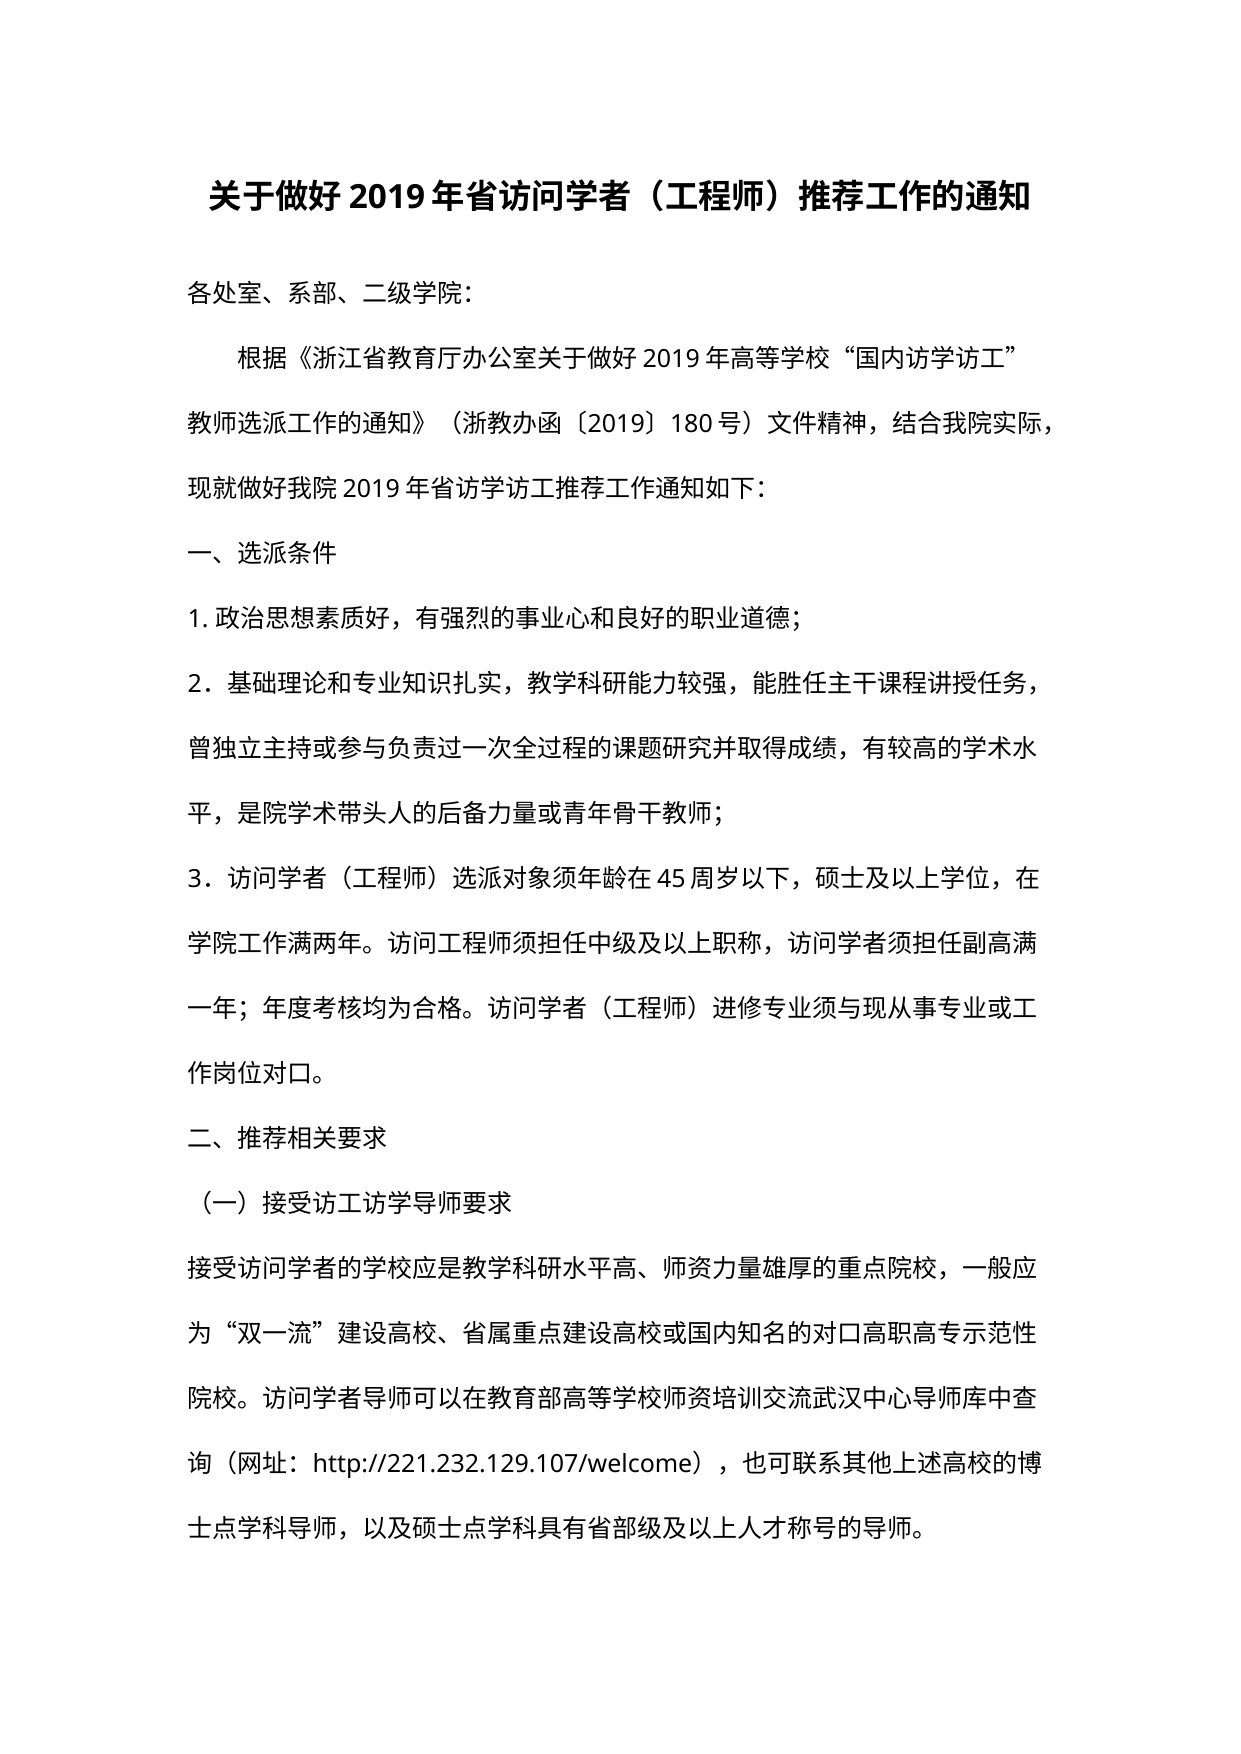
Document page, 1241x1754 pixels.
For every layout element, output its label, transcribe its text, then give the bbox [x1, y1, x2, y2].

text 1. 政治思想素质好，有强烈的事业心和良好的职业道德； [187, 584, 1053, 649]
text 3．访问学者（工程师）选派对象须年龄在45周岁以下，硕士及以上学位，在学院工作满两年。访问工程师须担任中级及以上职称，访问学者须担任副高满一年；年度考核均为合格。访问学者（工程师）进修专业须与现从事专业或工作岗位对口。 [187, 844, 1053, 1104]
text 根据《浙江省教育厅办公室关于做好2019年高等学校“国内访学访工”教师选派工作的通知》（浙教办函〔2019〕180号）文件精神，结合我院实际，现就做好我院2019年省访学访工推荐工作通知如下： [187, 324, 1053, 519]
text 接受访问学者的学校应是教学科研水平高、师资力量雄厚的重点院校，一般应为“双一流”建设高校、省属重点建设高校或国内知名的对口高职高专示范性院校。访问学者导师可以在教育部高等学校师资培训交流武汉中心导师库中查询（网址：http://221.232.129.107/welcome），也可联系其他上述高校的博士点学科导师，以及硕士点学科具有省部级及以上人才称号的导师。 [187, 1234, 1053, 1559]
text 二、推荐相关要求 [187, 1104, 1053, 1169]
text （一）接受访工访学导师要求 [187, 1169, 1053, 1234]
text 关于做好2019年省访问学者（工程师）推荐工作的通知 [187, 162, 1053, 227]
text 一、选派条件 [187, 519, 1053, 584]
text 2．基础理论和专业知识扎实，教学科研能力较强，能胜任主干课程讲授任务，曾独立主持或参与负责过一次全过程的课题研究并取得成绩，有较高的学术水平，是院学术带头人的后备力量或青年骨干教师； [187, 649, 1053, 844]
text 各处室、系部、二级学院： [187, 259, 1053, 324]
